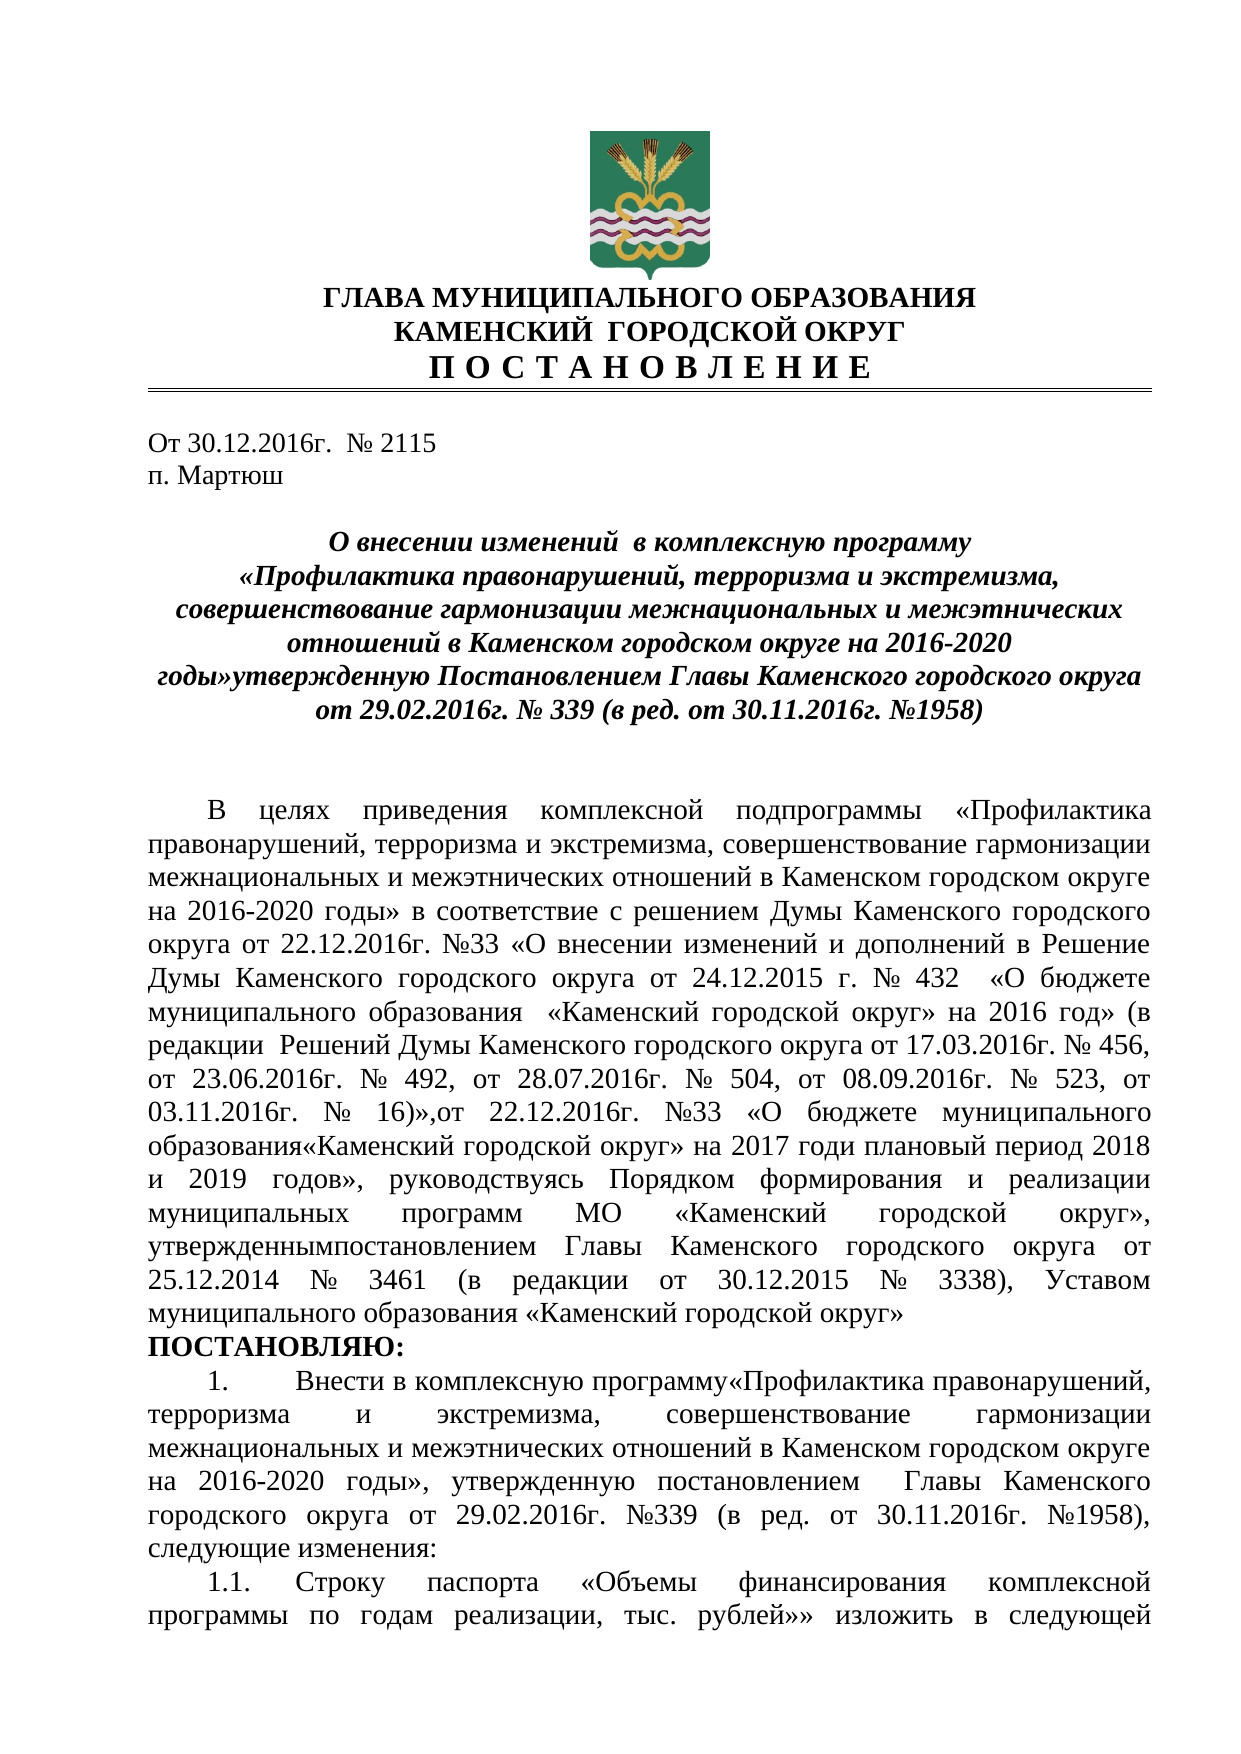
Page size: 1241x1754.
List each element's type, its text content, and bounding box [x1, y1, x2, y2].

text «Профилактика правонарушений, терроризма и экстремизма, совершенствование гармонизации межнациональных и межэтнических отношений в Каменском городском округе на 2016-2020 годы»утвержденную Постановлением Главы Каменского городского округа [148, 558, 1152, 692]
list Внести в комплексную программу«Профилактика правонарушений, терроризма и экстремизма, совершенствование гармонизации межнациональных и межэтнических отношений в Каменском городском округе на 2016-2020 годы», утвержденную постановлением Главы Каменского городского округа от 29.02.2016г. №339 (в ред. от 30.11.2016г. №1958), следующие изменения: [148, 1363, 1152, 1564]
picture [590, 131, 710, 280]
text ПОСТАНОВЛЯЮ: [148, 1329, 1152, 1363]
text ГЛАВА МУНИЦИПАЛЬНОГО ОБРАЗОВАНИЯ [148, 280, 1152, 314]
subtitle ПОСТАНОВЛЕНИЕ [148, 347, 1152, 388]
text от 29.02.2016г. № 339 (в ред. от 30.11.2016г. №1958) [148, 692, 1152, 725]
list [148, 1564, 1152, 1631]
text КАМЕНСКИЙ ГОРОДСКОЙ ОКРУГ [148, 314, 1152, 347]
text О внесении изменений в комплексную программу [148, 524, 1152, 558]
text В целях приведения комплексной подпрограммы «Профилактика правонарушений, терроризма и экстремизма, совершенствование гармонизации межнациональных и межэтнических отношений в Каменском городском округе на 2016-2020 годы» в соответствие с решением Думы Каменского городского округа от 22.12.2016г. №33 «О внесении изменений и дополнений в Решение Думы Каменского городского округа от 24.12.2015 г. № 432 «О бюджете муниципального образования «Каменский городской округ» на 2016 год» (в редакции Решений Думы Каменского городского округа от 17.03.2016г. № 456, от 23.06.2016г. № 492, от 28.07.2016г. № 504, от 08.09.2016г. № 523, от 03.11.2016г. № 16)»,от 22.12.2016г. №33 «О бюджете муниципального образования«Каменский городской округ» на 2017 годи плановый период 2018 и 2019 годов», руководствуясь Порядком формирования и реализации муниципальных программ МО «Каменский городской округ», утвержденнымпостановлением Главы Каменского городского округа от 25.12.2014 № 3461 (в редакции от 30.12.2015 № 3338), Уставом муниципального образования «Каменский городской округ» [148, 792, 1152, 1329]
text От 30.12.2016г. № 2115 [148, 426, 1152, 458]
text п. Мартюш [148, 458, 1152, 491]
